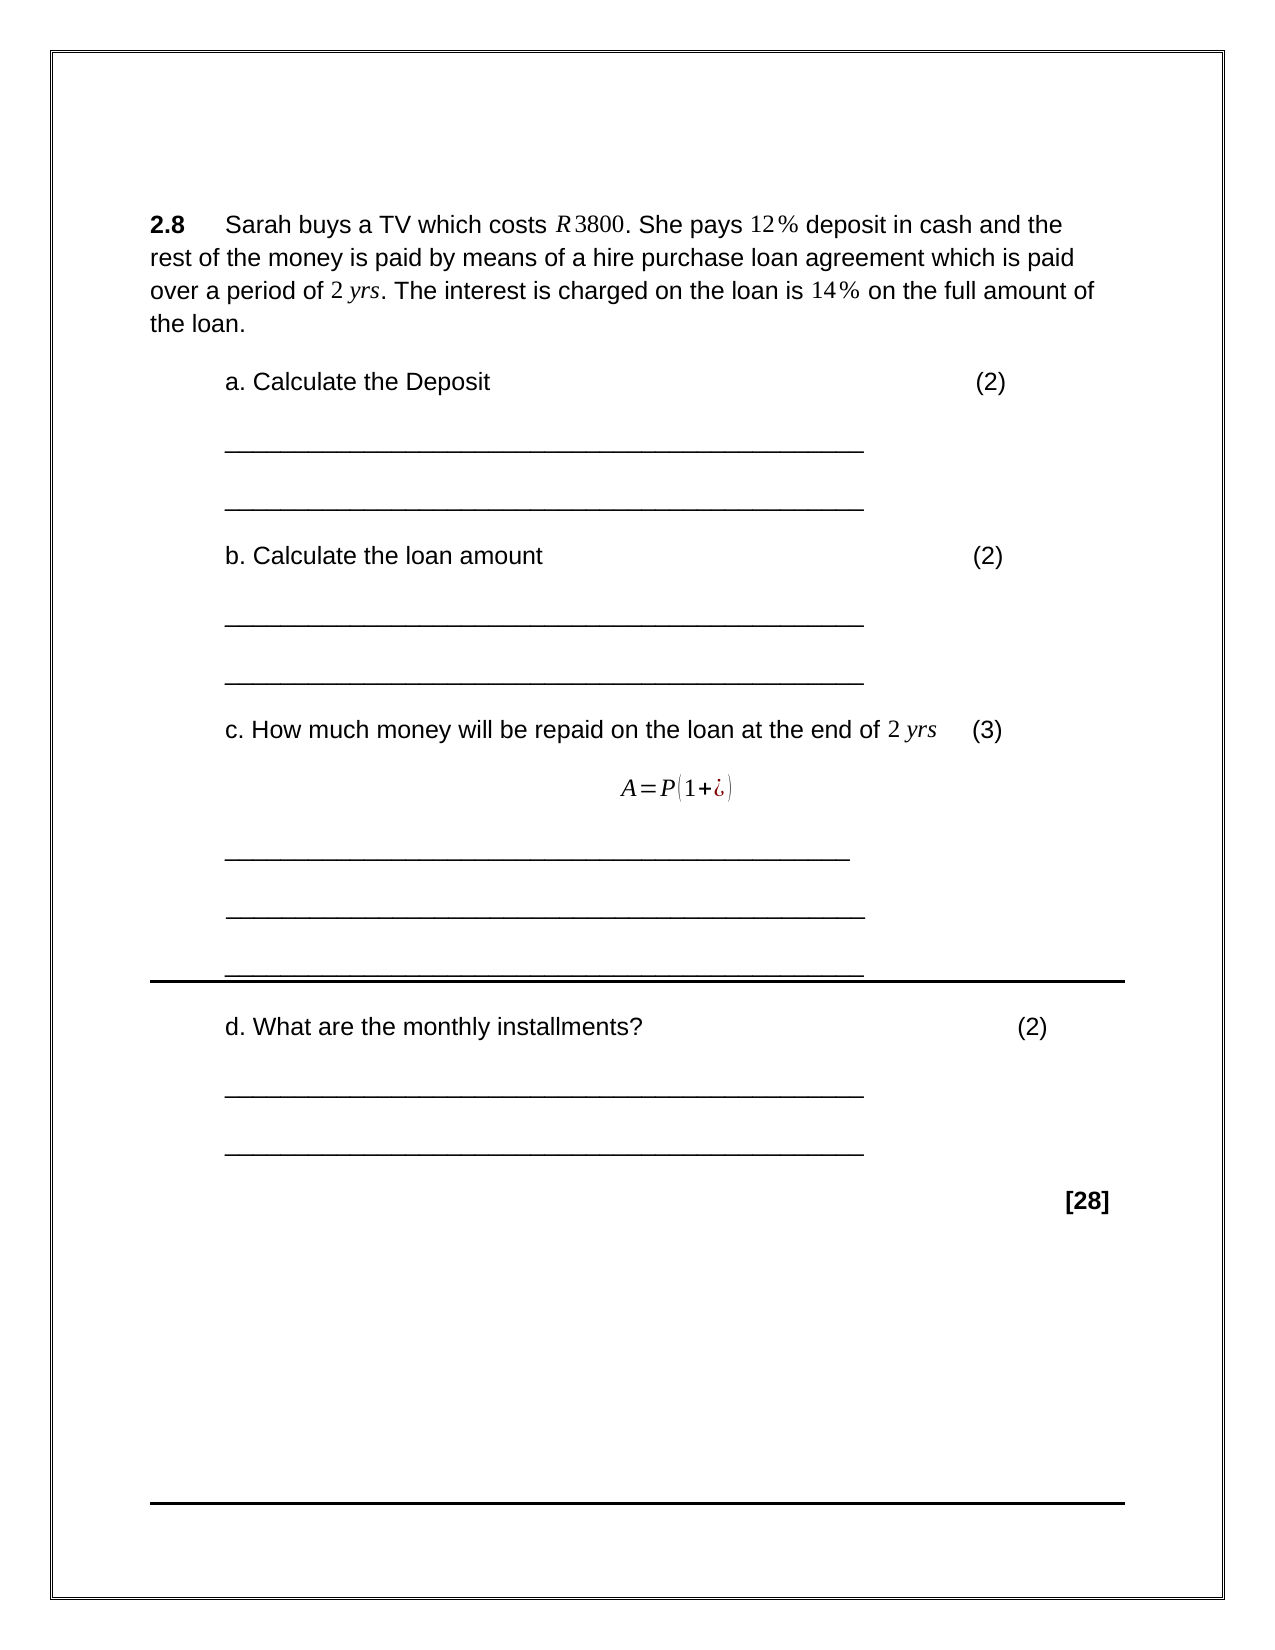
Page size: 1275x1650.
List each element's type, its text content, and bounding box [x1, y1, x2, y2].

text ______________________________________________ [150, 1128, 1125, 1157]
text _____________________________________________ [150, 833, 1125, 862]
text d. What are the monthly installments? (2) [150, 1012, 1125, 1041]
text ______________________________________________ [150, 599, 1125, 628]
text ______________________________________________ [150, 657, 1125, 686]
text [28] [150, 1186, 1125, 1215]
text a. Calculate the Deposit (2) [150, 367, 1125, 396]
text ______________________________________________ [150, 1070, 1125, 1099]
text ______________________________________________ [150, 425, 1125, 454]
text 2.8 Sarah buys a TV which costs . She pays deposit in cash and the rest of the money is paid by means of a hire purchase loan agreement which is paid over a period of . The interest is charged on the loan is on the full amount of the loan. [150, 210, 1125, 338]
text b. Calculate the loan amount (2) [150, 541, 1125, 570]
text c. How much money will be repaid on the loan at the end of (3) [150, 715, 1125, 744]
text ______________________________________________ [150, 891, 1125, 920]
text ______________________________________________ [150, 483, 1125, 512]
text ______________________________________________ [150, 949, 1125, 980]
